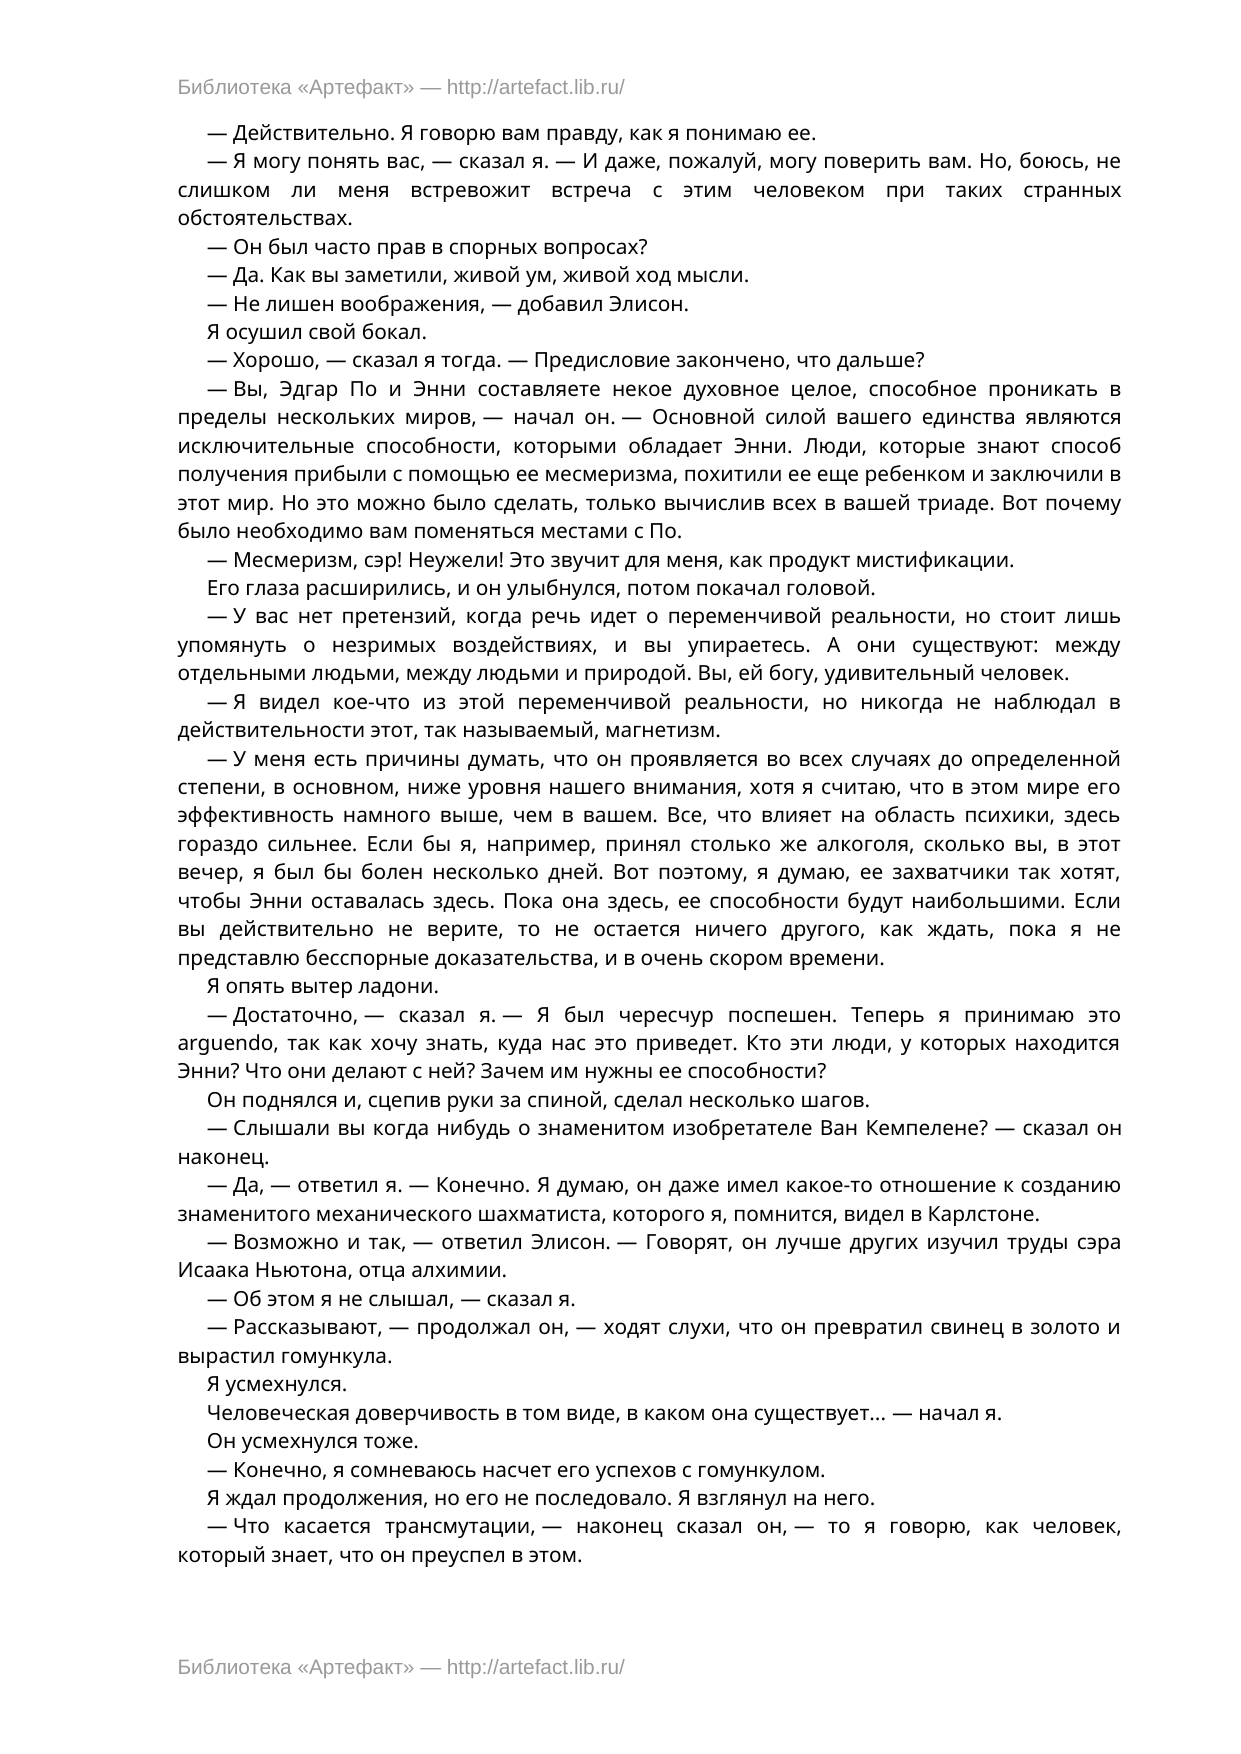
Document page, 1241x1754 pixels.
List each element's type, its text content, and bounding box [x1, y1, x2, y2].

text — Он был часто прав в спорных вопросах? [177, 232, 1122, 260]
text — Рассказывают, — продолжал он, — ходят слухи, что он превратил свинец в золото и вырастил гомункула. [177, 1312, 1122, 1369]
text Он поднялся и, сцепив руки за спиной, сделал несколько шагов. [177, 1085, 1122, 1113]
text — Да, — ответил я. — Конечно. Я думаю, он даже имел какое-то отношение к созданию знаменитого механического шахматиста, которого я, помнится, видел в Карлстоне. [177, 1170, 1122, 1227]
text — Возможно и так, — ответил Элисон. — Говорят, он лучше других изучил труды сэра Исаака Ньютона, отца алхимии. [177, 1227, 1122, 1284]
text — Да. Как вы заметили, живой ум, живой ход мысли. [177, 260, 1122, 289]
text — Действительно. Я говорю вам правду, как я понимаю ее. [177, 118, 1122, 147]
text — Об этом я не слышал, — сказал я. [177, 1284, 1122, 1312]
text — Вы, Эдгар По и Энни составляете некое духовное целое, способное проникать в пределы нескольких миров, — начал он. — Основной силой вашего единства являются исключительные способности, которыми обладает Энни. Люди, которые знают способ получения прибыли с помощью ее месмеризма, похитили ее еще ребенком и заключили в этот мир. Но это можно было сделать, только вычислив всех в вашей триаде. Вот почему было необходимо вам поменяться местами с По. [177, 374, 1122, 545]
text — Я могу понять вас, — сказал я. — И даже, пожалуй, могу поверить вам. Но, боюсь, не слишком ли меня встревожит встреча с этим человеком при таких странных обстоятельствах. [177, 147, 1122, 232]
text — Я видел кое-что из этой переменчивой реальности, но никогда не наблюдал в действительности этот, так называемый, магнетизм. [177, 687, 1122, 744]
text — У меня есть причины думать, что он проявляется во всех случаях до определенной степени, в основном, ниже уровня нашего внимания, хотя я считаю, что в этом мире его эффективность намного выше, чем в вашем. Все, что влияет на область психики, здесь гораздо сильнее. Если бы я, например, принял столько же алкоголя, сколько вы, в этот вечер, я был бы болен несколько дней. Вот поэтому, я думаю, ее захватчики так хотят, чтобы Энни оставалась здесь. Пока она здесь, ее способности будут наибольшими. Если вы действительно не верите, то не остается ничего другого, как ждать, пока я не представлю бесспорные доказательства, и в очень скором времени. [177, 744, 1122, 971]
text Я усмехнулся. [177, 1369, 1122, 1398]
text Я опять вытер ладони. [177, 971, 1122, 1000]
text Я ждал продолжения, но его не последовало. Я взглянул на него. [177, 1483, 1122, 1512]
text — Достаточно, — сказал я. — Я был чересчур поспешен. Теперь я принимаю это arguendo, так как хочу знать, куда нас это приведет. Кто эти люди, у которых находится Энни? Что они делают с ней? Зачем им нужны ее способности? [177, 1000, 1122, 1085]
text — У вас нет претензий, когда речь идет о переменчивой реальности, но стоит лишь упомянуть о незримых воздействиях, и вы упираетесь. А они существуют: между отдельными людьми, между людьми и природой. Вы, ей богу, удивительный человек. [177, 602, 1122, 687]
text — Месмеризм, сэр! Неужели! Это звучит для меня, как продукт мистификации. [177, 545, 1122, 573]
text — Что касается трансмутации, — наконец сказал он, — то я говорю, как человек, который знает, что он преуспел в этом. [177, 1512, 1122, 1568]
text Он усмехнулся тоже. [177, 1426, 1122, 1455]
text — Слышали вы когда нибудь о знаменитом изобретателе Ван Кемпелене? — сказал он наконец. [177, 1113, 1122, 1170]
text — Не лишен воображения, — добавил Элисон. [177, 289, 1122, 317]
text — Хорошо, — сказал я тогда. — Предисловие закончено, что дальше? [177, 346, 1122, 374]
text Я осушил свой бокал. [177, 317, 1122, 346]
text Человеческая доверчивость в том виде, в каком она существует... — начал я. [177, 1398, 1122, 1426]
text — Конечно, я сомневаюсь насчет его успехов с гомункулом. [177, 1455, 1122, 1483]
text Его глаза расширились, и он улыбнулся, потом покачал головой. [177, 573, 1122, 602]
